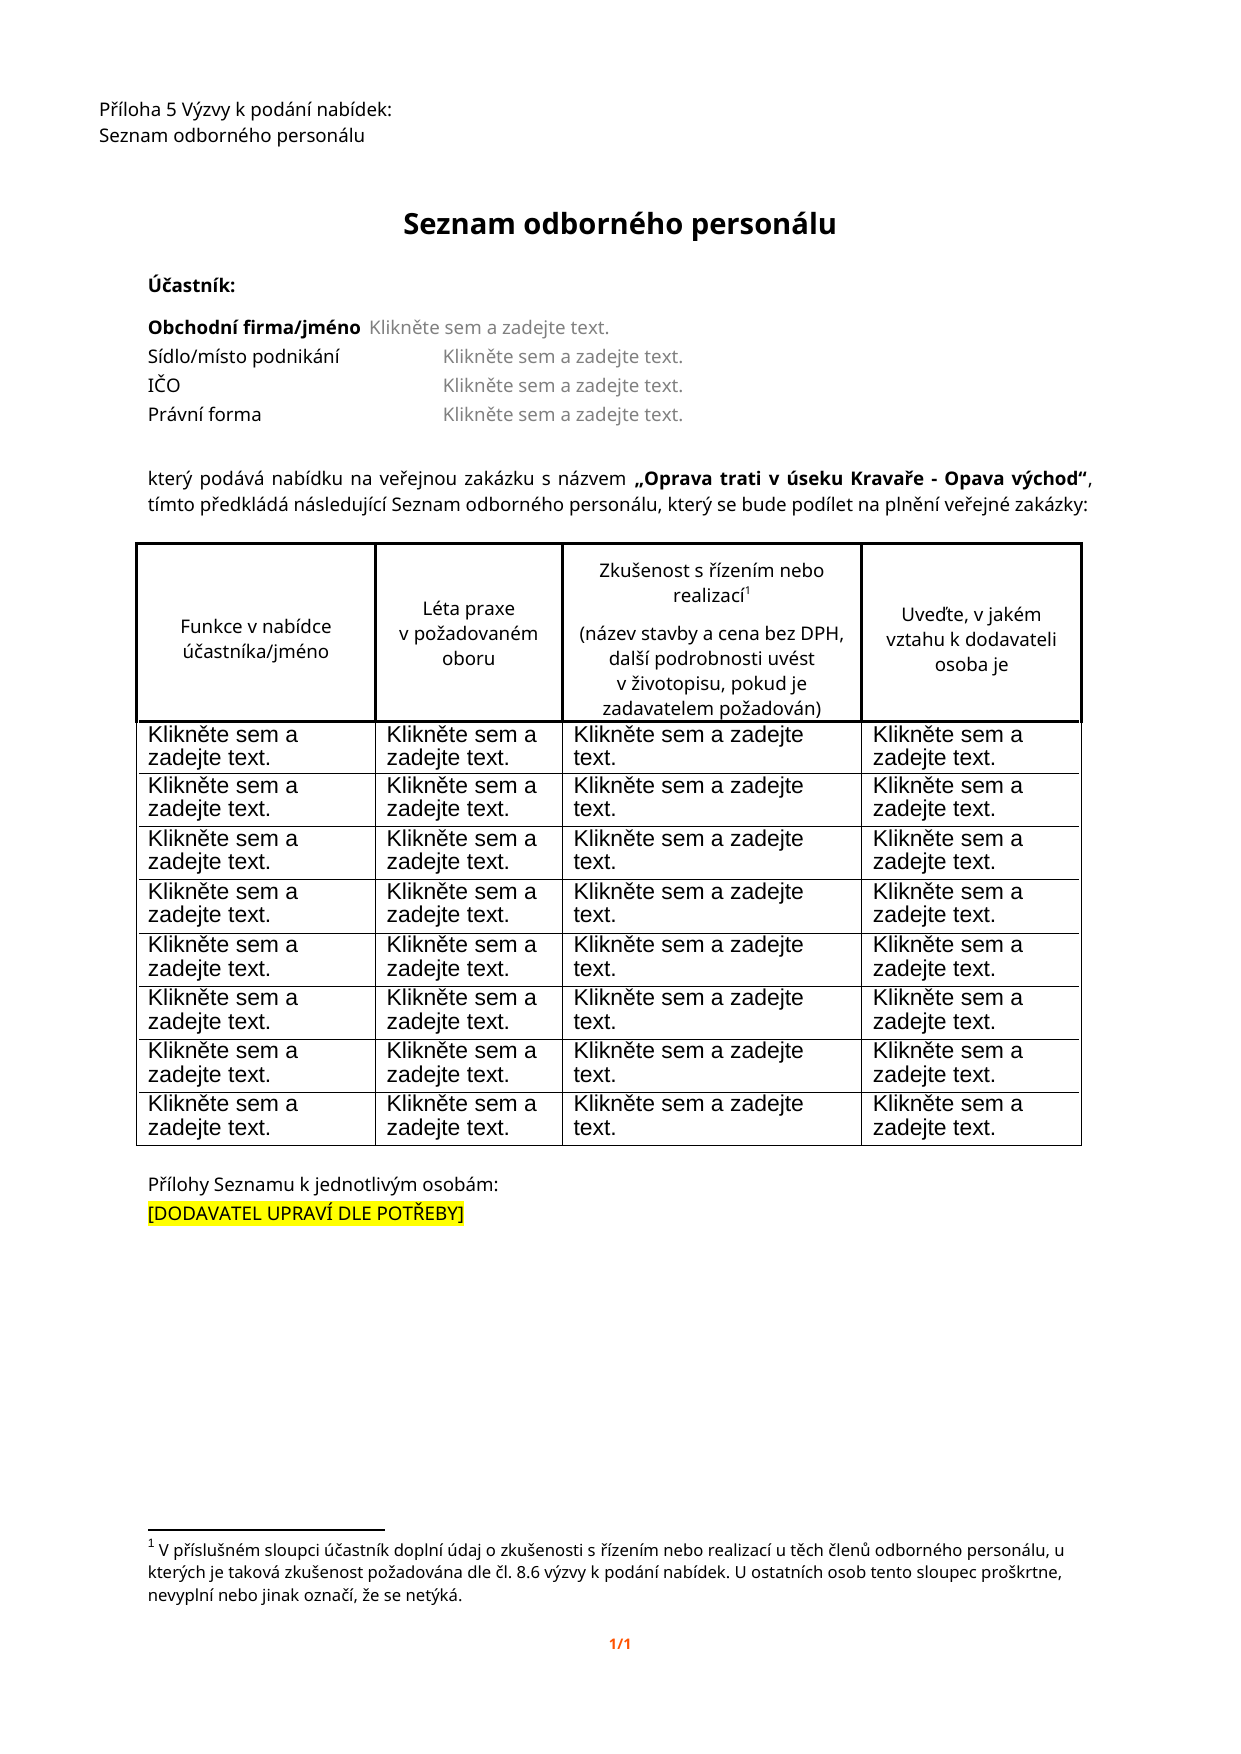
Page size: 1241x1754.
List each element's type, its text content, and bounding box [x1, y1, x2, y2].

table_header Funkce v nabídce účastníka/jméno [138, 545, 374, 720]
text IČO [148, 369, 1093, 398]
table_header Uveďte, v jakém vztahu k dodavateli osoba je [863, 545, 1080, 720]
text Účastník: [148, 268, 1093, 299]
title Seznam odborného personálu [148, 203, 1093, 243]
table_header Léta praxe v požadovaném oboru [377, 545, 561, 720]
text Sídlo/místo podnikání [148, 340, 1093, 369]
text který podává nabídku na veřejnou zakázku s názvem „Oprava trati v úseku Kravaře - Opava východ“, tímto předkládá následující Seznam odborného personálu, který se bude podílet na plnění veřejné zakázky: [148, 465, 1093, 516]
text Přílohy Seznamu k jednotlivým osobám: [148, 1172, 1093, 1197]
text [DODAVATEL UPRAVÍ DLE POTŘEBY] [148, 1197, 1092, 1226]
text Právní forma [148, 398, 1093, 427]
table_header Zkušenost s řízením nebo realizací (název stavby a cena bez DPH, další podrobnosti uvést v životopisu, pokud je zadavatelem požadován) [564, 545, 860, 720]
text Obchodní firma/jméno [148, 311, 1093, 340]
